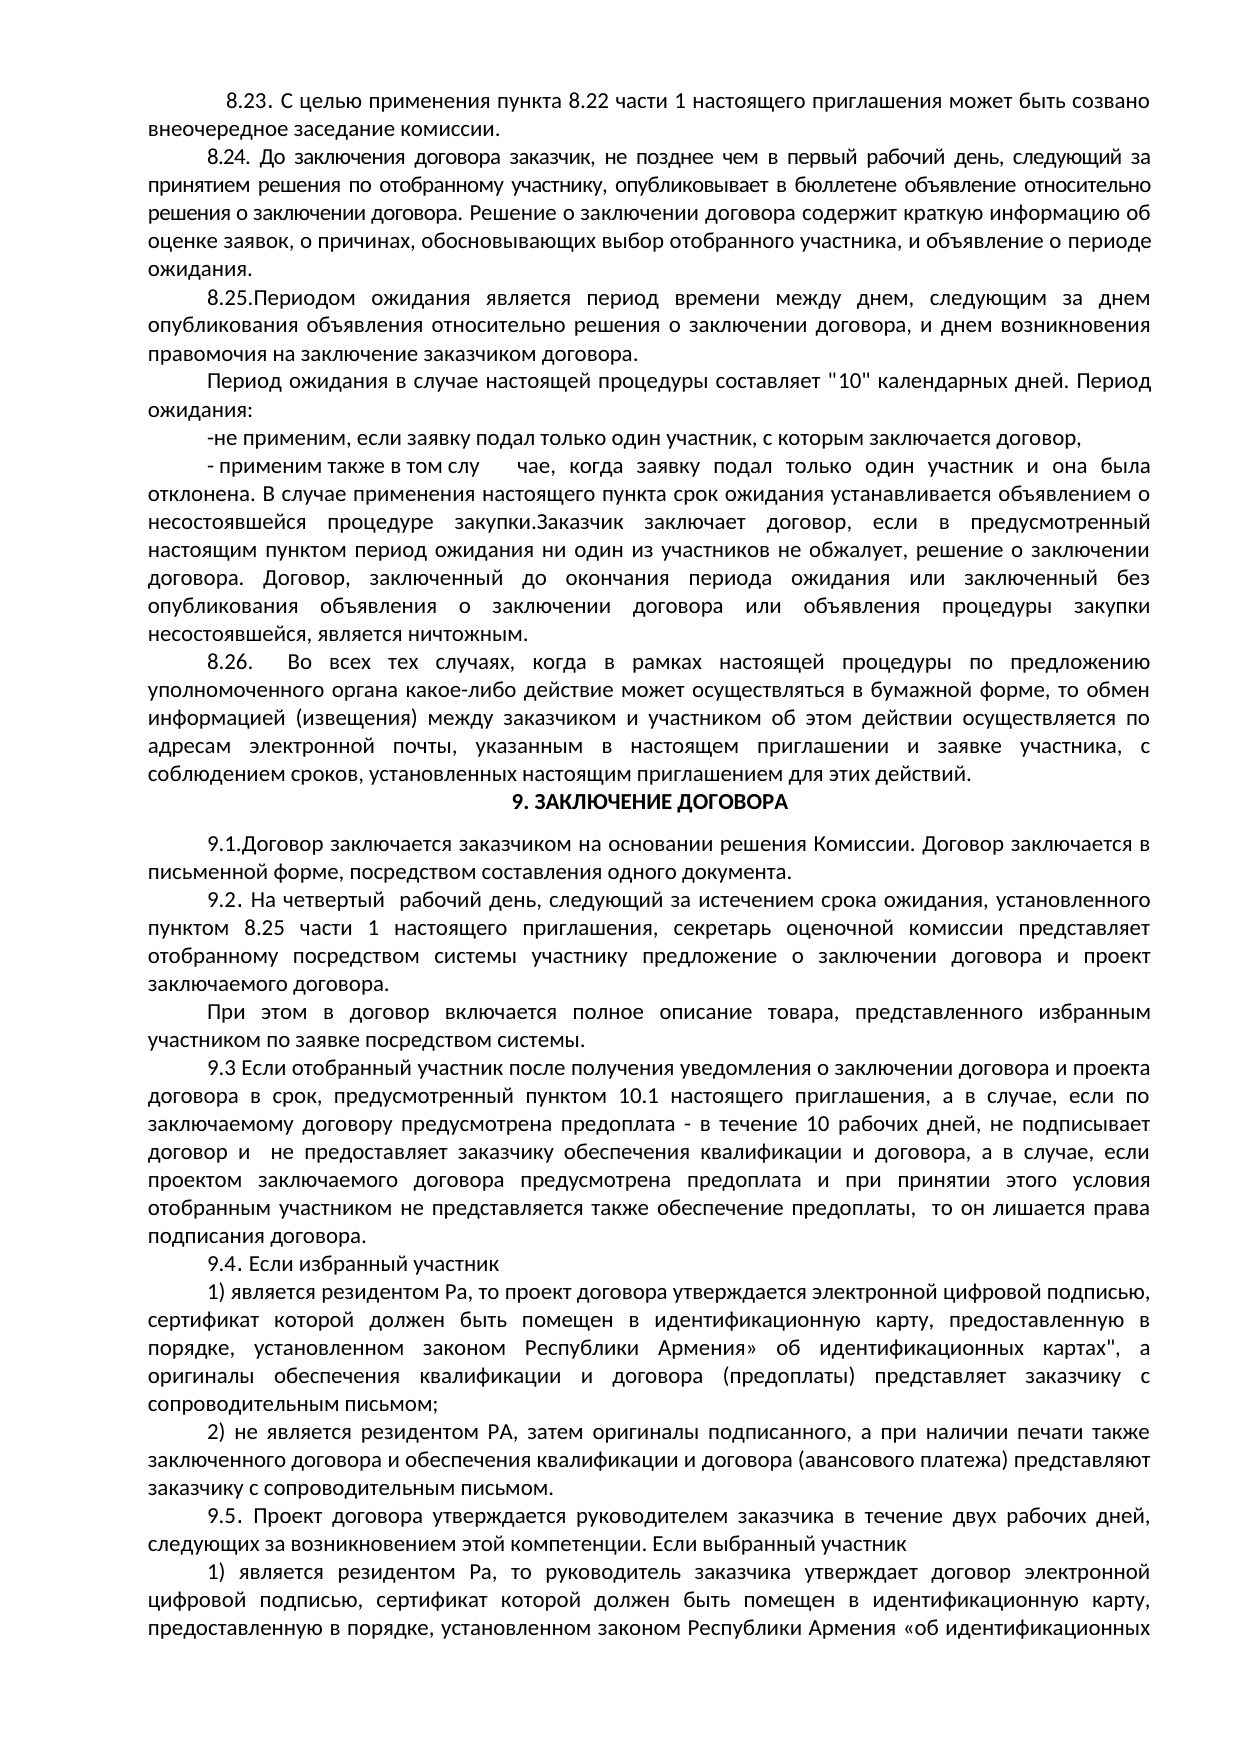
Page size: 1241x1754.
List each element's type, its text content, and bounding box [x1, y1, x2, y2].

text -не применим, если заявку подал только один участник, с которым заключается договор, [148, 423, 1152, 451]
text 9.2․ На четвертый рабочий день, следующий за истечением срока ожидания, установленного пунктом 8.25 части 1 настоящего приглашения, секретарь оценочной комиссии представляет отобранному посредством системы участнику предложение о заключении договора и проект заключаемого договора. [148, 885, 1152, 997]
text 8.23․ С целью применения пункта 8.22 части 1 настоящего приглашения может быть созвано внеочередное заседание комиссии. [148, 86, 1152, 142]
text 8.24. До заключения договора заказчик, не позднее чем в первый рабочий день, следующий за принятием решения по отобранному участнику, опубликовывает в бюллетене объявление относительно решения о заключении договора. Решение о заключении договора содержит краткую информацию об оценке заявок, о причинах, обосновывающих выбор отобранного участника, и объявление о периоде ожидания. [148, 142, 1152, 283]
text 9.3 Если отобранный участник после получения уведомления о заключении договора и проекта договора в срок, предусмотренный пунктом 10.1 настоящего приглашения, а в случае, если по заключаемому договору предусмотрена предоплата - в течение 10 рабочих дней, не подписывает договор и не предоставляет заказчику обеспечения квалификации и договора, а в случае, если проектом заключаемого договора предусмотрена предоплата и при принятии этого условия отобранным участником не представляется также обеспечение предоплаты, то он лишается права подписания договора. [148, 1053, 1152, 1249]
text При этом в договор включается полное описание товара, представленного избранным участником по заявке посредством системы. [148, 997, 1152, 1053]
text 9.1.Договор заключается заказчиком на основании решения Комиссии. Договор заключается в письменной форме, посредством составления одного документа. [148, 829, 1152, 885]
text - применим также в том слу чае, когда заявку подал только один участник и она была отклонена. В случае применения настоящего пункта срок ожидания устанавливается объявлением о несостоявшейся процедуре закупки.Заказчик заключает договор, если в предусмотренный настоящим пунктом период ожидания ни один из участников не обжалует, решение о заключении договора. Договор, заключенный до окончания периода ожидания или заключенный без опубликования объявления о заключении договора или объявления процедуры закупки несостоявшейся, является ничтожным. [148, 451, 1152, 647]
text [148, 1557, 1152, 1642]
text 8.26. Во всех тех случаях, когда в рамках настоящей процедуры по предложению уполномоченного органа какое-либо действие может осуществляться в бумажной форме, то обмен информацией (извещения) между заказчиком и участником об этом действии осуществляется по адресам электронной почты, указанным в настоящем приглашении и заявке участника, с соблюдением сроков, установленных настоящим приглашением для этих действий. [148, 647, 1152, 787]
text 9.5․ Проект договора утверждается руководителем заказчика в течение двух рабочих дней, следующих за возникновением этой компетенции. Если выбранный участник [148, 1501, 1152, 1557]
text 2) не является резидентом РА, затем оригиналы подписанного, а при наличии печати также заключенного договора и обеспечения квалификации и договора (авансового платежа) представляют заказчику с сопроводительным письмом. [148, 1417, 1152, 1501]
text 8.25.Периодом ожидания является период времени между днем, следующим за днем опубликования объявления относительно решения о заключении договора, и днем возникновения правомочия на заключение заказчиком договора. [148, 283, 1152, 367]
text 1) является резидентом Ра, то проект договора утверждается электронной цифровой подписью, сертификат которой должен быть помещен в идентификационную карту, предоставленную в порядке, установленном законом Республики Армения» об идентификационных картах", а оригиналы обеспечения квалификации и договора (предоплаты) представляет заказчику с сопроводительным письмом; [148, 1277, 1152, 1417]
text 9.4․ Если избранный участник [148, 1249, 1152, 1277]
text 9. ЗАКЛЮЧЕНИЕ ДОГОВОРА [148, 787, 1152, 815]
text Период ожидания в случае настоящей процедуры составляет "10" календарных дней. Период ожидания: [148, 367, 1152, 423]
